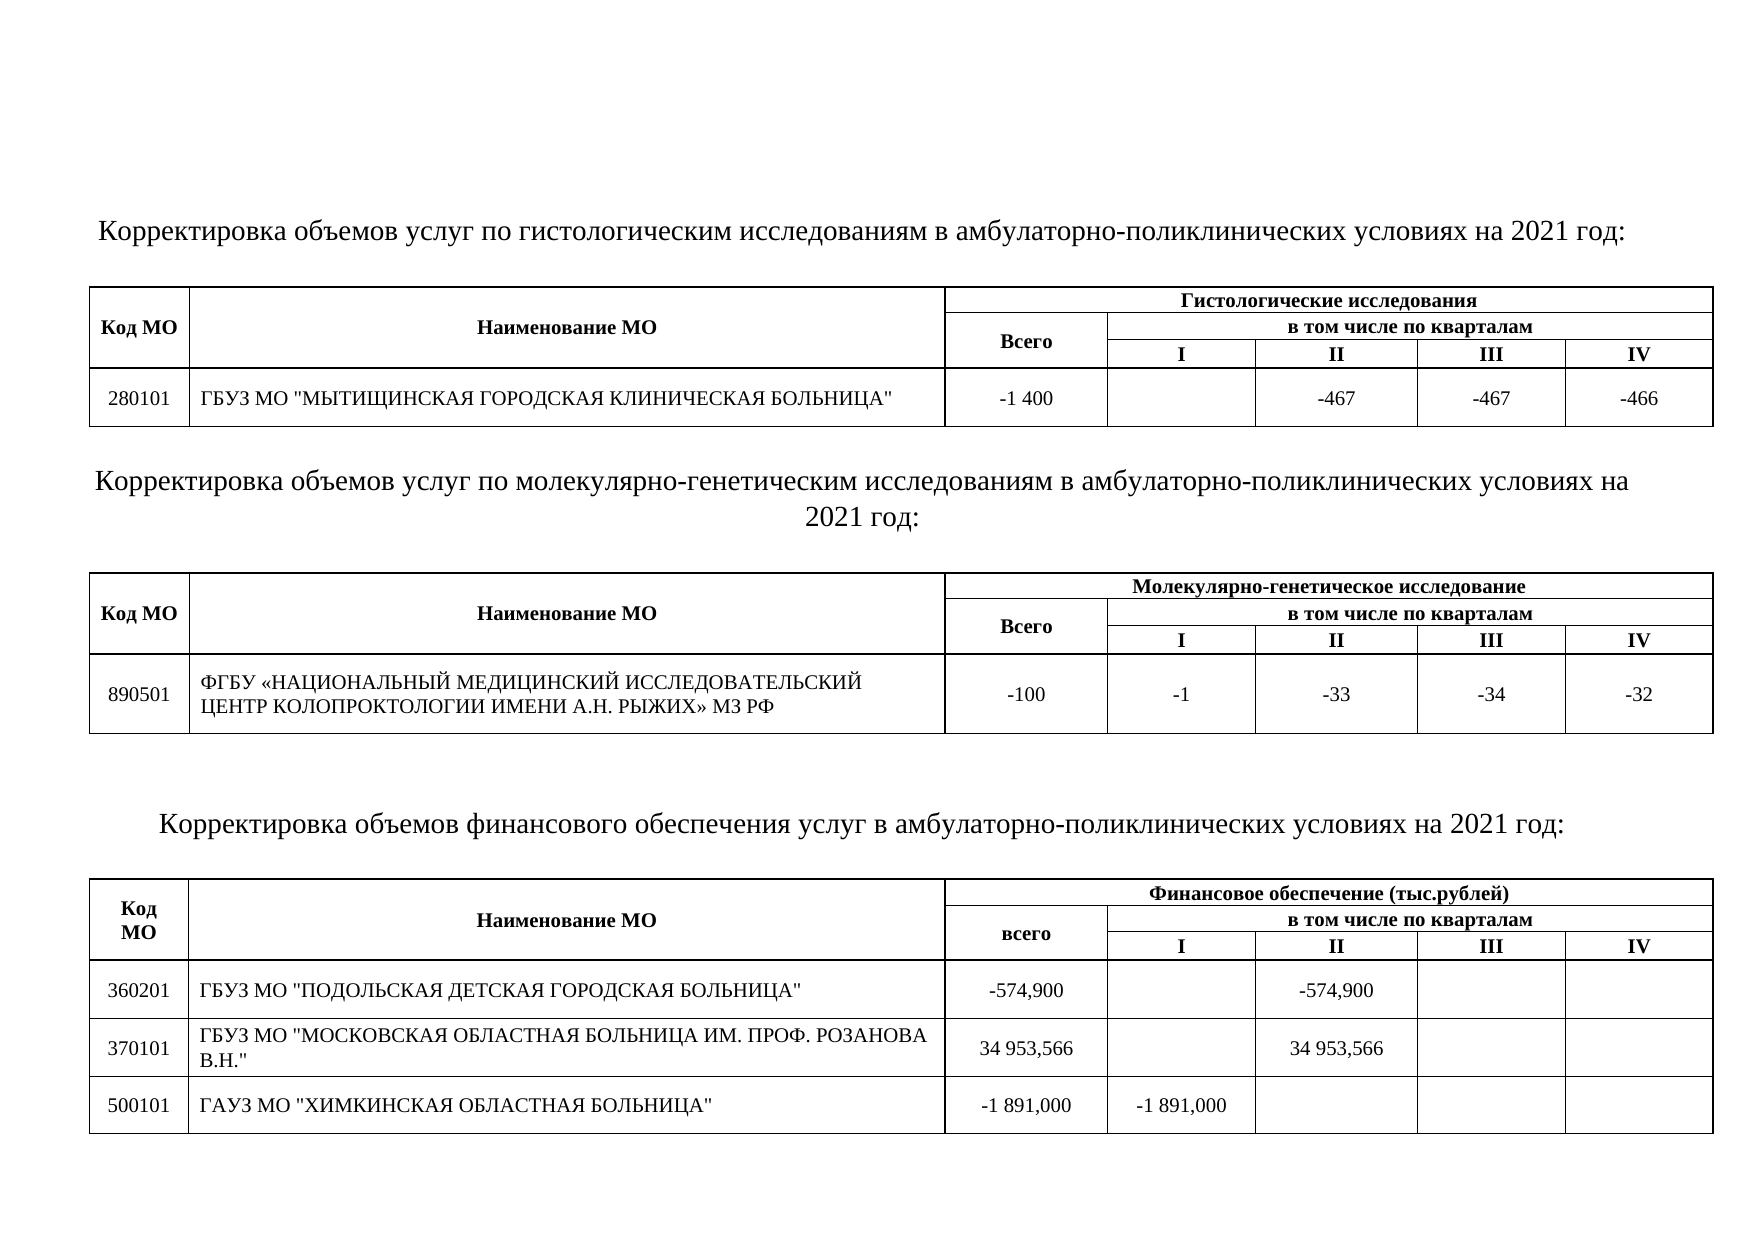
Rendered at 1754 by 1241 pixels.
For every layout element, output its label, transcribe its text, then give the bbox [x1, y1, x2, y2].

table_cell III [1418, 626, 1565, 653]
table_cell [1418, 1019, 1565, 1076]
table_cell всего [946, 906, 1107, 959]
table_header Код МО [90, 880, 188, 959]
table_cell IV [1566, 932, 1712, 959]
table_cell ГБУЗ МО "ПОДОЛЬСКАЯ ДЕТСКАЯ ГОРОДСКАЯ БОЛЬНИЦА" [189, 961, 944, 1018]
table_header Код МО [90, 574, 189, 653]
table_cell -1 891,000 [946, 1077, 1107, 1133]
text Корректировка объемов услуг по гистологическим исследованиям в амбулаторно-поликлинических условиях на 2021 год: [89, 213, 1636, 247]
table_cell -32 [1566, 655, 1712, 732]
table_cell в том числе по кварталам [1108, 906, 1712, 931]
table_cell 360201 [90, 961, 188, 1018]
table_header Код МО [90, 288, 189, 367]
table_header Молекулярно-генетическое исследование [946, 574, 1712, 598]
table_cell -466 [1566, 369, 1712, 426]
table_cell -1 891,000 [1108, 1077, 1255, 1133]
table_cell [1108, 961, 1255, 1018]
table_cell III [1418, 340, 1565, 367]
table_cell [1566, 1019, 1712, 1076]
table_cell IV [1566, 340, 1712, 367]
table_cell 34 953,566 [1256, 1019, 1417, 1076]
table_cell -574,900 [946, 961, 1107, 1018]
table_cell [1256, 1077, 1417, 1133]
table_header Наименование МО [189, 880, 944, 959]
table_cell ФГБУ «НАЦИОНАЛЬНЫЙ МЕДИЦИНСКИЙ ИССЛЕДОВАТЕЛЬСКИЙ ЦЕНТР КОЛОПРОКТОЛОГИИ ИМЕНИ А.Н. РЫЖИХ» МЗ РФ [190, 655, 944, 732]
table_cell -34 [1418, 655, 1565, 732]
table_cell ГБУЗ МО "МОСКОВСКАЯ ОБЛАСТНАЯ БОЛЬНИЦА ИМ. ПРОФ. РОЗАНОВА В.Н." [189, 1019, 944, 1076]
table_cell -33 [1256, 655, 1417, 732]
table_cell -100 [946, 655, 1107, 732]
table_header Гистологические исследования [946, 288, 1712, 312]
table_cell ГБУЗ МО "МЫТИЩИНСКАЯ ГОРОДСКАЯ КЛИНИЧЕСКАЯ БОЛЬНИЦА" [190, 369, 944, 426]
table_header Наименование МО [190, 288, 944, 367]
table_cell 280101 [90, 369, 189, 426]
table_cell II [1256, 932, 1417, 959]
text Корректировка объемов услуг по молекулярно-генетическим исследованиям в амбулаторно-поликлинических условиях на 2021 год: [89, 463, 1636, 533]
table_header Наименование МО [190, 574, 944, 653]
table_cell [1108, 1019, 1255, 1076]
table_cell Всего [946, 599, 1107, 653]
table_cell -574,900 [1256, 961, 1417, 1018]
table_cell 34 953,566 [946, 1019, 1107, 1076]
table_cell I [1108, 932, 1255, 959]
table_cell в том числе по кварталам [1108, 599, 1712, 625]
text Корректировка объемов финансового обеспечения услуг в амбулаторно-поликлинических условиях на 2021 год: [89, 806, 1636, 839]
table_header Финансовое обеспечение (тыс.рублей) [946, 880, 1712, 905]
table_cell 500101 [90, 1077, 188, 1133]
table_cell 890501 [90, 655, 189, 732]
table_cell ГАУЗ МО "ХИМКИНСКАЯ ОБЛАСТНАЯ БОЛЬНИЦА" [189, 1077, 944, 1133]
table_cell в том числе по кварталам [1108, 313, 1712, 339]
table_cell -1 [1108, 655, 1255, 732]
table_cell 370101 [90, 1019, 188, 1076]
table_cell [1418, 1077, 1565, 1133]
table_cell [1566, 1077, 1712, 1133]
table_cell [1418, 961, 1565, 1018]
table_cell II [1256, 626, 1417, 653]
table_cell II [1256, 340, 1417, 367]
table_cell IV [1566, 626, 1712, 653]
table_cell I [1108, 340, 1255, 367]
table_cell [1566, 961, 1712, 1018]
table_cell Всего [946, 313, 1107, 367]
table_cell -467 [1256, 369, 1417, 426]
table_cell -467 [1418, 369, 1565, 426]
table_cell [1108, 369, 1255, 426]
table_cell -1 400 [946, 369, 1107, 426]
table_cell III [1418, 932, 1565, 959]
table_cell I [1108, 626, 1255, 653]
